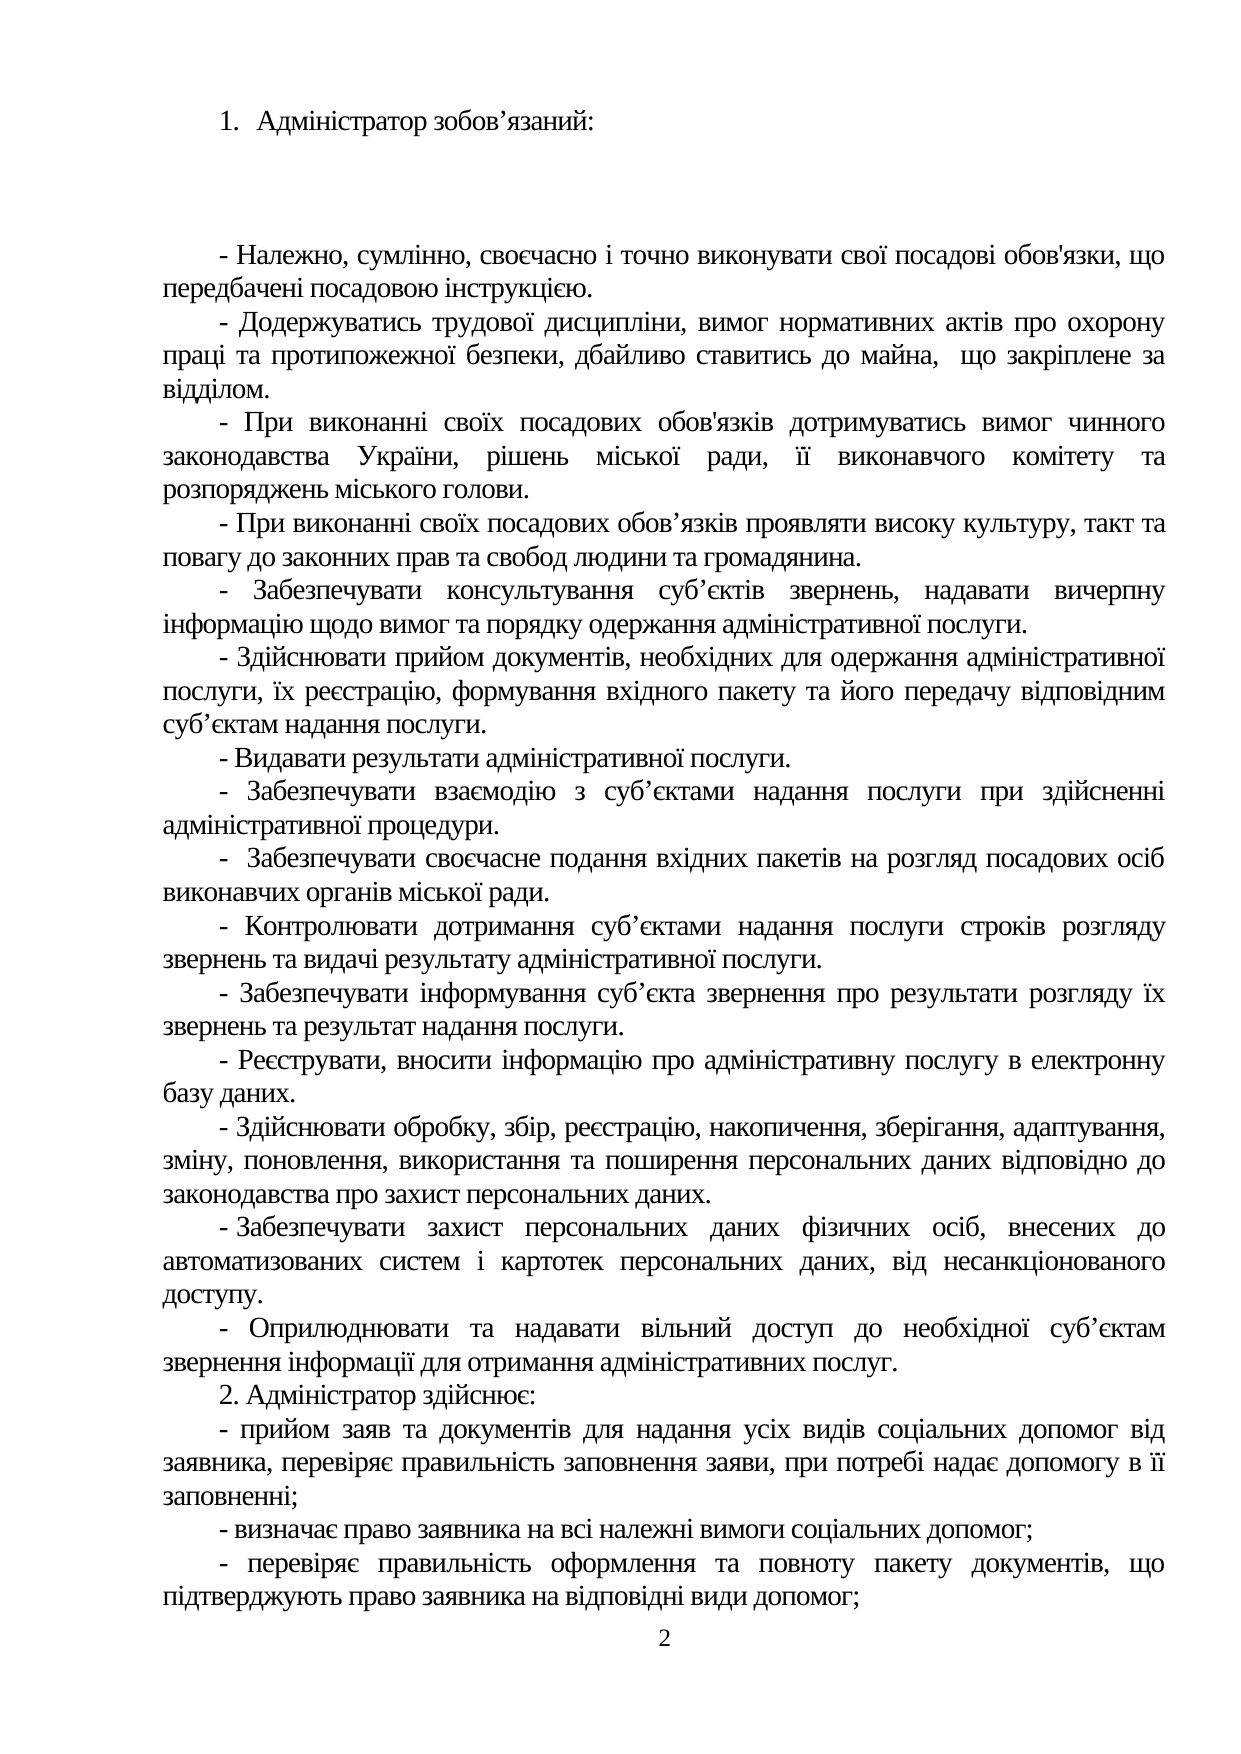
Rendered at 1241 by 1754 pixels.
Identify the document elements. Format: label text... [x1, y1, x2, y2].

text - При виконанні своїх посадових обов’язків проявляти високу культуру, такт та повагу до законних прав та свобод людини та громадянина. [162, 505, 1167, 572]
text - Здійснювати прийом документів, необхідних для одержання адміністративної послуги, їх реєстрацію, формування вхідного пакету та його передачу відповідним суб’єктам надання послуги. [162, 639, 1167, 740]
text - Здійснювати обробку, збір, реєстрацію, накопичення, зберігання, адаптування, зміну, поновлення, використання та поширення персональних даних відповідно до законодавства про захист персональних даних. [162, 1109, 1167, 1209]
text - Видавати результати адміністративної послуги. [162, 740, 1167, 773]
text 2. Адміністратор здійснює: [162, 1377, 1167, 1411]
text - перевіряє правильність оформлення та повноту пакету документів, що підтверджують право заявника на відповідні види допомог; [162, 1545, 1167, 1612]
text - Забезпечувати інформування суб’єкта звернення про результати розгляду їх звернень та результат надання послуги. [162, 975, 1167, 1042]
text - Належно, сумлінно, своєчасно і точно виконувати свої посадові обов'язки, що передбачені посадовою інструкцією. [162, 237, 1167, 304]
text - визначає право заявника на всі належні вимоги соціальних допомог; [162, 1511, 1167, 1545]
text - Забезпечувати своєчасне подання вхідних пакетів на розгляд посадових осіб виконавчих органів міської ради. [162, 841, 1167, 908]
text - Забезпечувати взаємодію з суб’єктами надання послуги при здійсненні адміністративної процедури. [162, 773, 1167, 841]
text - Реєструвати, вносити інформацію про адміністративну послугу в електронну базу даних. [162, 1042, 1167, 1109]
list Адміністратор зобов’язаний: [219, 103, 1167, 136]
text - прийом заяв та документів для надання усіх видів соціальних допомог від заявника, перевіряє правильність заповнення заяви, при потребі надає допомогу в її заповненні; [162, 1411, 1167, 1511]
text - Оприлюднювати та надавати вільний доступ до необхідної суб’єктам звернення інформації для отримання адміністративних послуг. [162, 1310, 1167, 1377]
text - Контролювати дотримання суб’єктами надання послуги строків розгляду звернень та видачі результату адміністративної послуги. [162, 908, 1167, 975]
text - Додержуватись трудової дисципліни, вимог нормативних актів про охорону праці та протипожежної безпеки, дбайливо ставитись до майна, що закріплене за відділом. [162, 304, 1167, 404]
text - Забезпечувати консультування суб’єктів звернень, надавати вичерпну інформацію щодо вимог та порядку одержання адміністративної послуги. [162, 572, 1167, 639]
text - Забезпечувати захист персональних даних фізичних осіб, внесених до автоматизованих систем і картотек персональних даних, від несанкціонованого доступу. [162, 1209, 1167, 1310]
text - При виконанні своїх посадових обов'язків дотримуватись вимог чинного законодавства України, рішень міської ради, її виконавчого комітету та розпоряджень міського голови. [162, 404, 1167, 505]
